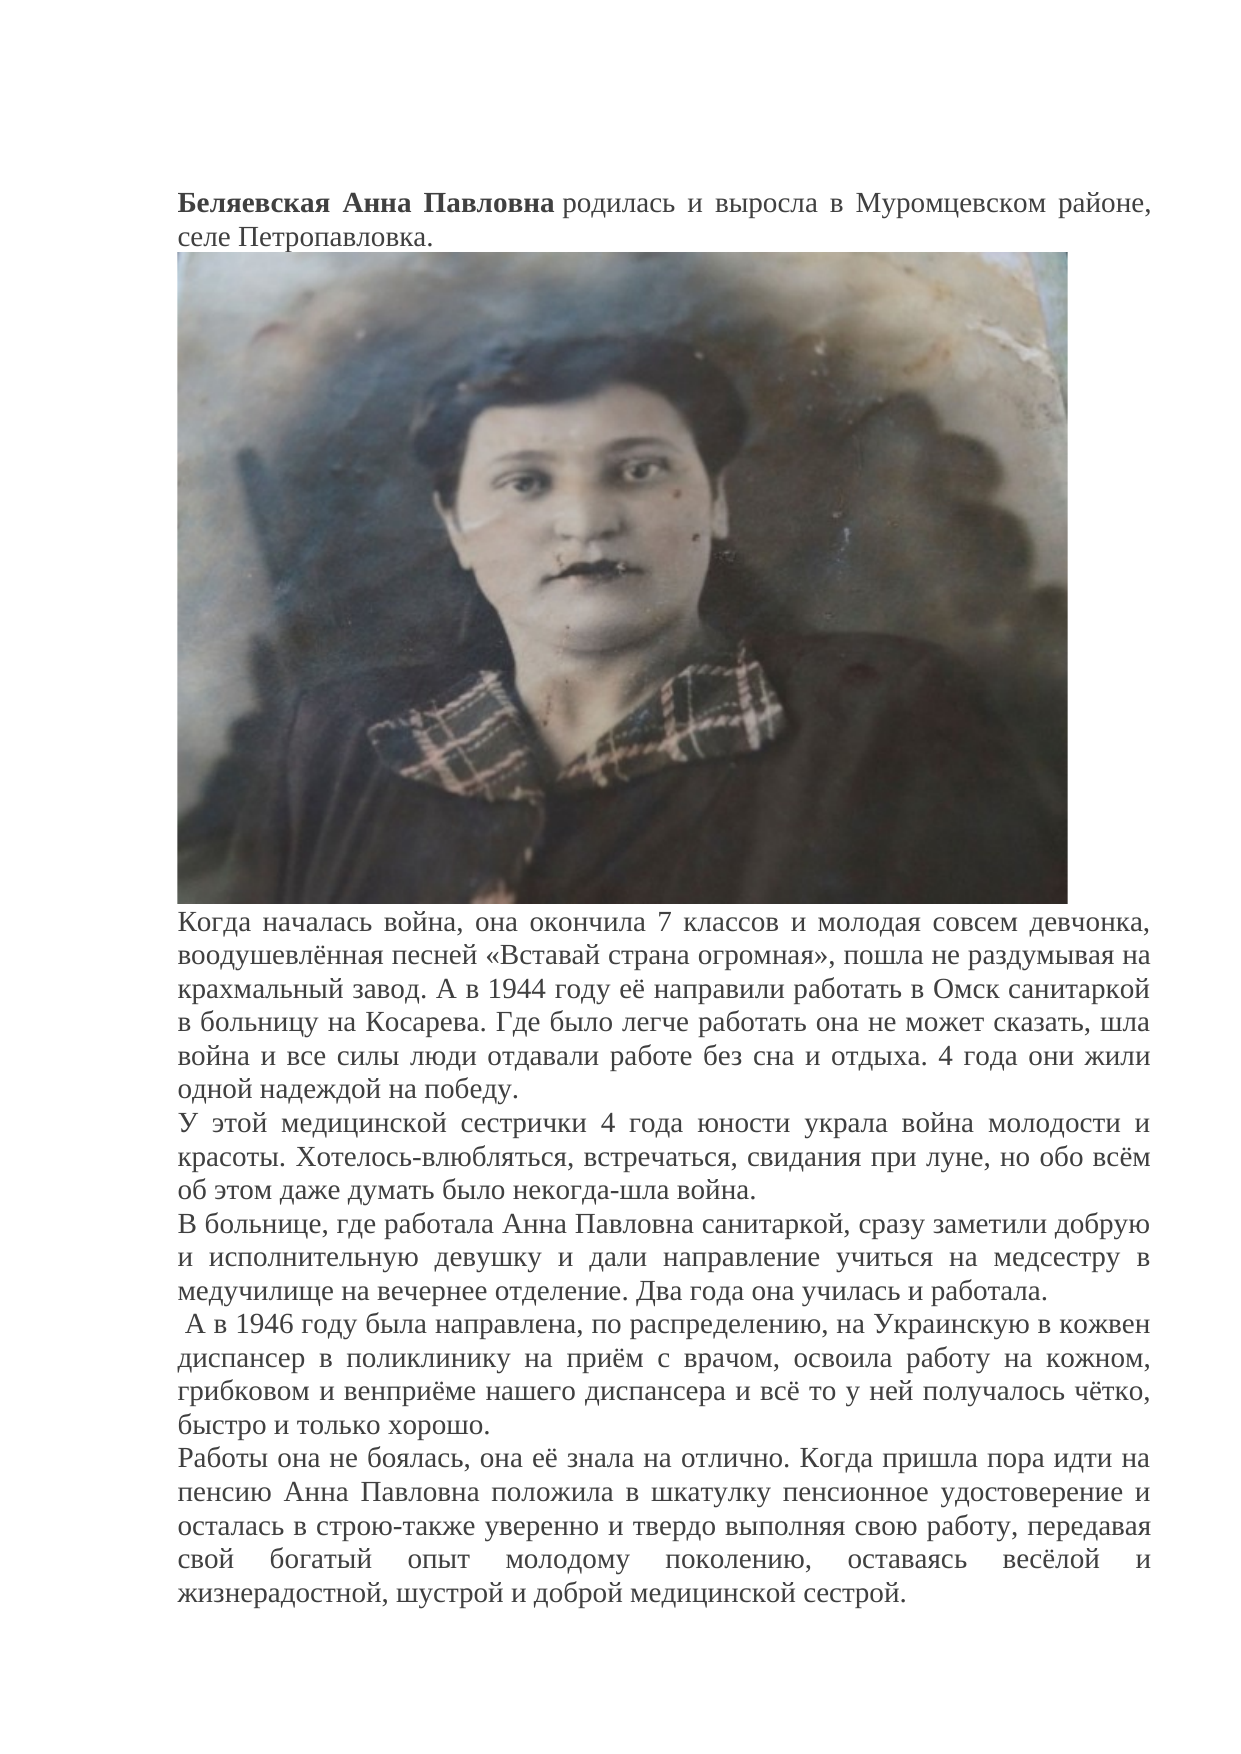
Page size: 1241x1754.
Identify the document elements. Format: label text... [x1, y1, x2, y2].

text У этой медицинской сестрички 4 года юности украла война молодости и красоты. Хотелось-влюбляться, встречаться, свидания при луне, но обо всём об этом даже думать было некогда-шла война. [177, 1105, 1152, 1206]
text А в 1946 году была направлена, по распределению, на Украинскую в кожвен диспансер в поликлинику на приём с врачом, освоила работу на кожном, грибковом и венприёме нашего диспансера и всё то у ней получалось чётко, быстро и только хорошо. [177, 1306, 1152, 1441]
text Беляевская Анна Павловна родилась и выросла в Муромцевском районе, селе Петропавловка. [177, 185, 1152, 252]
text Работы она не боялась, она её знала на отлично. Когда пришла пора идти на пенсию Анна Павловна положила в шкатулку пенсионное удостоверение и осталась в строю-также уверенно и твердо выполняя свою работу, передавая свой богатый опыт молодому поколению, оставаясь весёлой и жизнерадостной, шустрой и доброй медицинской сестрой. [177, 1441, 1152, 1608]
text В больнице, где работала Анна Павловна санитаркой, сразу заметили добрую и исполнительную девушку и дали направление учиться на медсестру в медучилище на вечернее отделение. Два года она училась и работала. [177, 1206, 1152, 1306]
picture [177, 252, 1068, 904]
text Когда началась война, она окончила 7 классов и молодая совсем девчонка, воодушевлённая песней «Вставай страна огромная», пошла не раздумывая на крахмальный завод. А в 1944 году её направили работать в Омск санитаркой в больницу на Косарева. Где было легче работать она не может сказать, шла война и все силы люди отдавали работе без сна и отдыха. 4 года они жили одной надеждой на победу. [177, 904, 1152, 1105]
